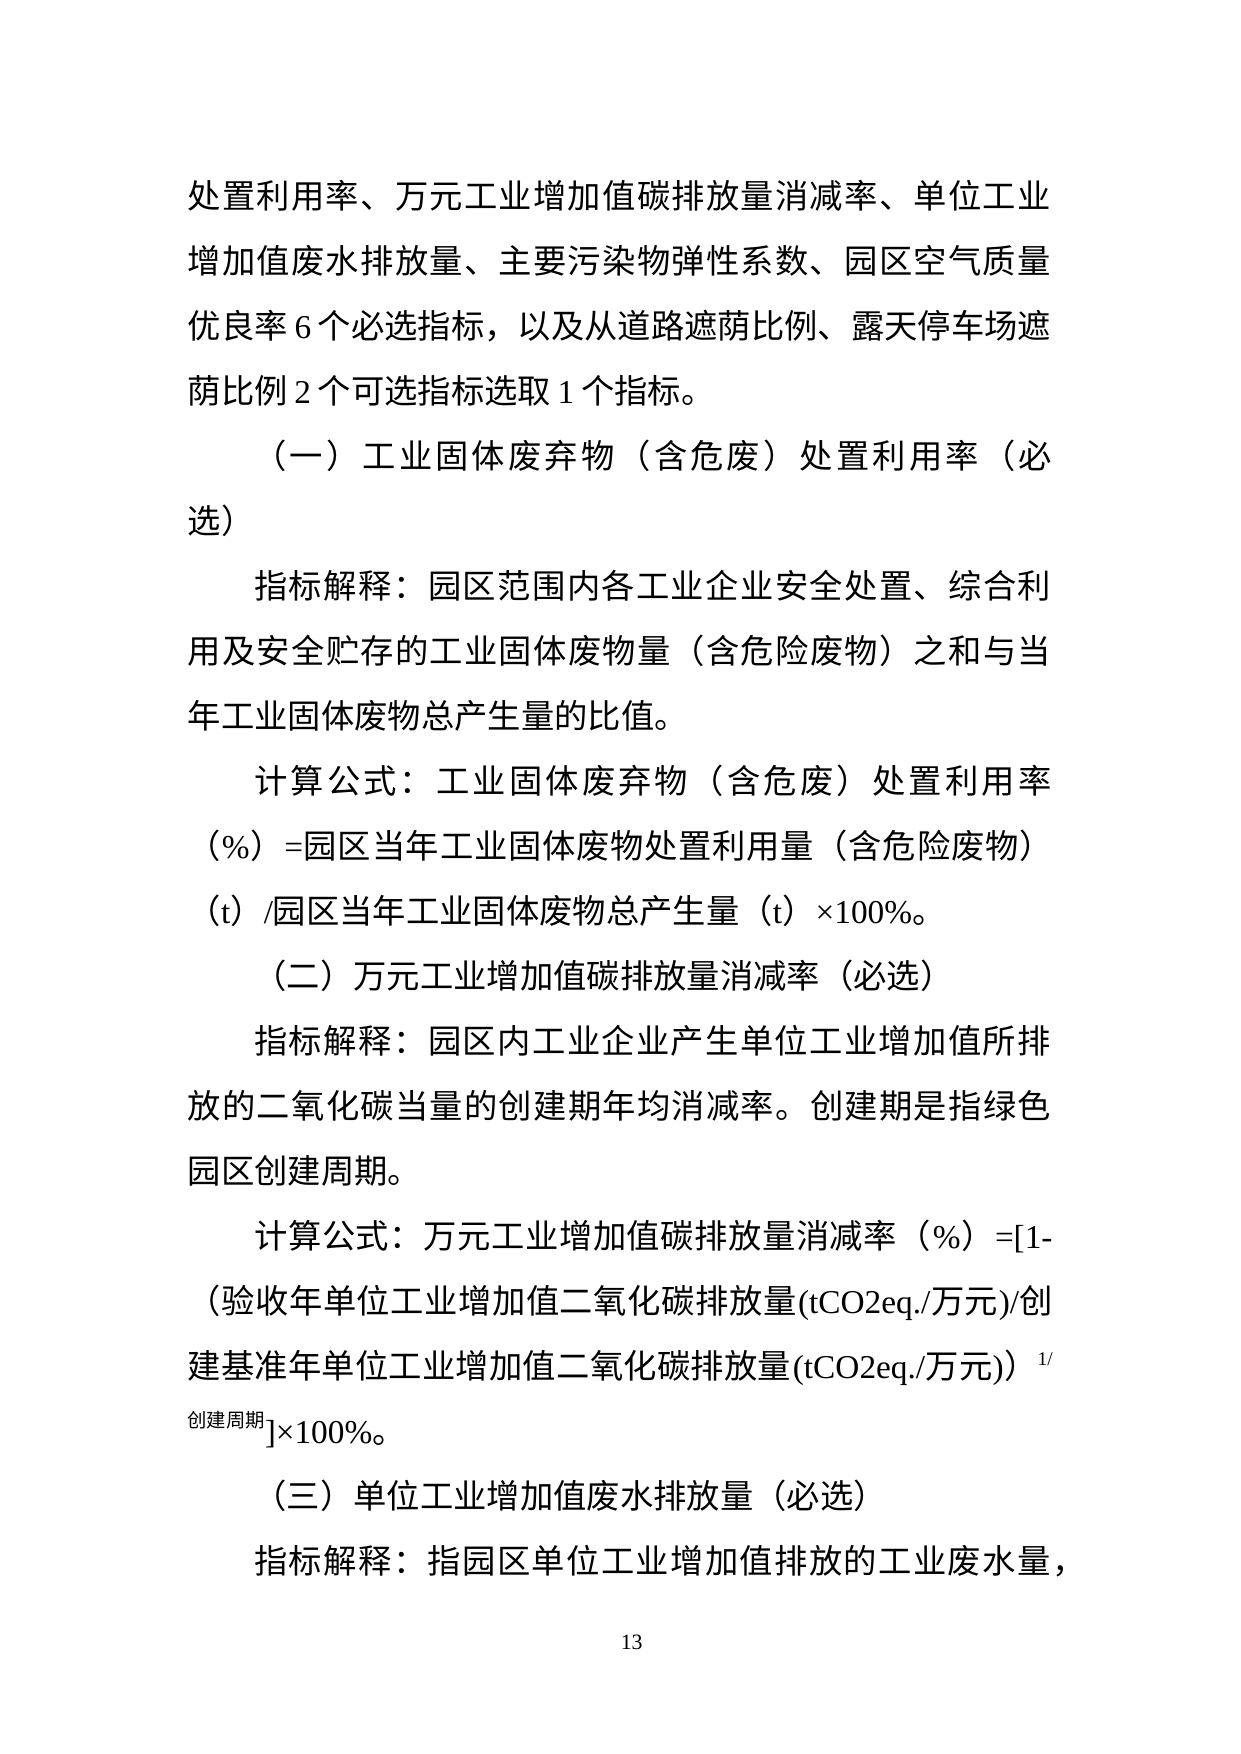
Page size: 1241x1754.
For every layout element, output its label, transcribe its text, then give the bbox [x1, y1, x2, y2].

text （三）单位工业增加值废水排放量（必选） [187, 1462, 1053, 1527]
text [187, 162, 1053, 422]
text 指标解释：园区内工业企业产生单位工业增加值所排放的二氧化碳当量的创建期年均消减率。创建期是指绿色园区创建周期。 [187, 1007, 1053, 1202]
text （二）万元工业增加值碳排放量消减率（必选） [187, 942, 1053, 1007]
text 指标解释：园区范围内各工业企业安全处置、综合利用及安全贮存的工业固体废物量（含危险废物）之和与当年工业固体废物总产生量的比值。 [187, 552, 1053, 747]
text （一）工业固体废弃物（含危废）处置利用率（必选） [187, 422, 1053, 552]
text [187, 1527, 1053, 1592]
text 计算公式：工业固体废弃物（含危废）处置利用率（%）=园区当年工业固体废物处置利用量（含危险废物）（t）/园区当年工业固体废物总产生量（t）×100%。 [187, 747, 1053, 942]
text 计算公式：万元工业增加值碳排放量消减率（%）=[1-（验收年单位工业增加值二氧化碳排放量(tCO2eq./万元)/创建基准年单位工业增加值二氧化碳排放量(tCO2eq./万元)）1/创建周期]×100%。 [187, 1202, 1053, 1462]
